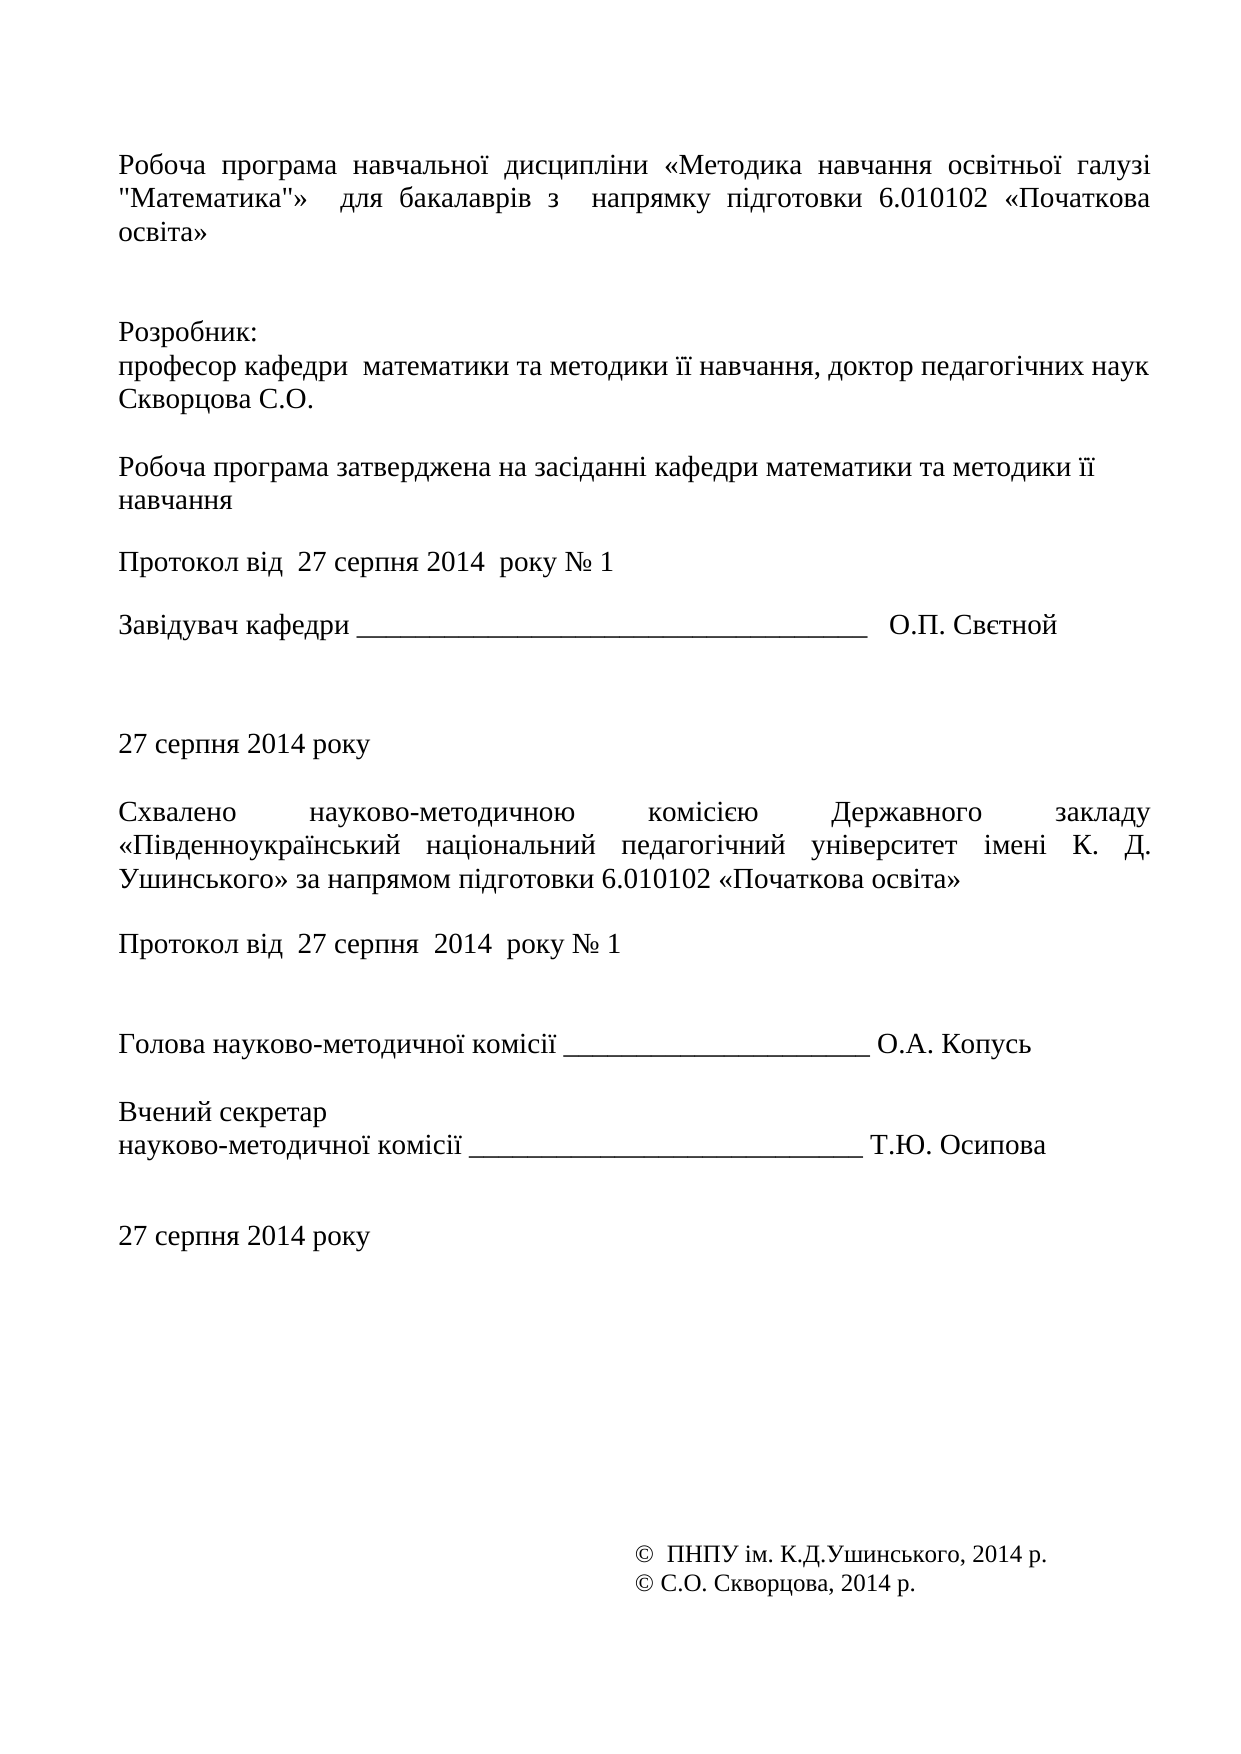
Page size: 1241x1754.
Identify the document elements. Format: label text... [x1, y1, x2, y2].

text професор кафедри математики та методики її навчання, доктор педагогічних наук [118, 348, 1152, 382]
text Завідувач кафедри ___________________________________ О.П. Свєтной [118, 607, 1152, 640]
text Скворцова С.О. [118, 382, 1152, 415]
text науково-методичної комісії ___________________________ Т.Ю. Осипова [118, 1127, 1152, 1161]
text 27 серпня 2014 року [118, 727, 1152, 760]
text Голова науково-методичної комісії _____________________ О.А. Копусь [118, 1027, 1152, 1060]
text 27 серпня 2014 року [118, 1218, 1152, 1252]
text Схвалено науково-методичною комісією Державного закладу «Південноукраїнський національний педагогічний університет імені К. Д. Ушинського» за напрямом підготовки 6.010102 «Початкова освіта» [118, 794, 1152, 894]
text Робоча програма затверджена на засіданні кафедри математики та методики її навчання [118, 449, 1152, 516]
text Протокол від 27 серпня 2014 року № 1 [118, 544, 1152, 578]
text Розробник: [118, 314, 1152, 348]
subtitle Робоча програма навчальної дисципліни «Методика навчання освітньої галузі "Математика"» для бакалаврів з напрямку підготовки 6.010102 «Початкова освіта» [118, 147, 1152, 247]
text ПНПУ ім. К.Д.Ушинського, 2014 р. [118, 1539, 1152, 1568]
text Вчений секретар [118, 1094, 1152, 1127]
text Протокол від 27 серпня 2014 року № 1 [118, 926, 1152, 959]
text  С.О. Скворцова, 2014 р. [118, 1568, 1152, 1597]
